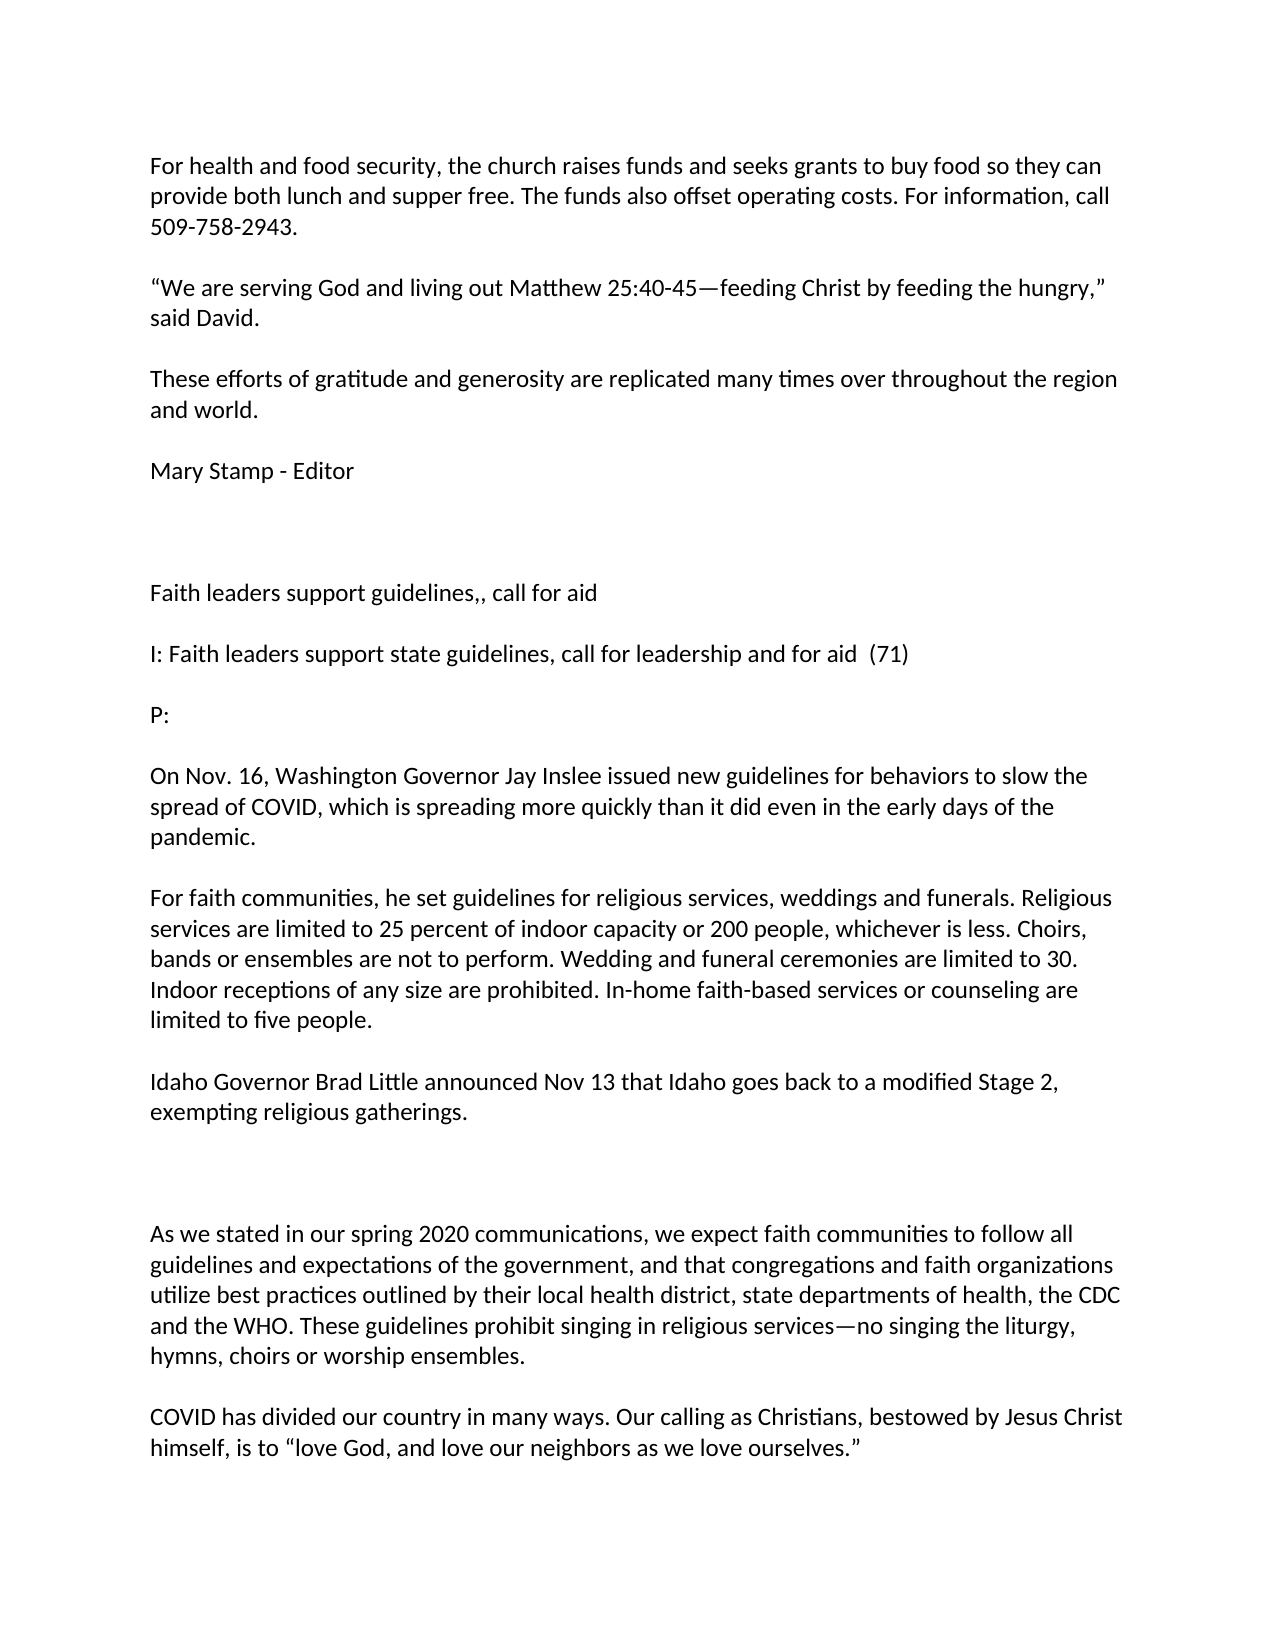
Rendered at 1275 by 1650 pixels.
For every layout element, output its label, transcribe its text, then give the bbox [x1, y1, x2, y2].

text Faith leaders support guidelines,, call for aid [150, 577, 1125, 608]
text These efforts of gratitude and generosity are replicated many times over throughout the region and world. [150, 364, 1125, 425]
text On Nov. 16, Washington Governor Jay Inslee issued new guidelines for behaviors to slow the spread of COVID, which is spreading more quickly than it did even in the early days of the pandemic. [150, 760, 1125, 852]
text I: Faith leaders support state guidelines, call for leadership and for aid (71) [150, 638, 1125, 669]
text Mary Stamp - Editor [150, 455, 1125, 486]
text COVID has divided our country in many ways. Our calling as Christians, bestowed by Jesus Christ himself, is to “love God, and love our neighbors as we love ourselves.” [150, 1401, 1125, 1462]
text As we stated in our spring 2020 communications, we expect faith communities to follow all guidelines and expectations of the government, and that congregations and faith organizations utilize best practices outlined by their local health district, state departments of health, the CDC and the WHO. These guidelines prohibit singing in religious services—no singing the liturgy, hymns, choirs or worship ensembles. [150, 1218, 1125, 1371]
text For health and food security, the church raises funds and seeks grants to buy food so they can provide both lunch and supper free. The funds also offset operating costs. For information, call 509-758-2943. [150, 150, 1125, 242]
text “We are serving God and living out Matthew 25:40-45—feeding Christ by feeding the hungry,” said David. [150, 272, 1125, 333]
text Idaho Governor Brad Little announced Nov 13 that Idaho goes back to a modified Stage 2, exempting religious gatherings. [150, 1066, 1125, 1127]
text For faith communities, he set guidelines for religious services, weddings and funerals. Religious services are limited to 25 percent of indoor capacity or 200 people, whichever is less. Choirs, bands or ensembles are not to perform. Wedding and funeral ceremonies are limited to 30. Indoor receptions of any size are prohibited. In-home faith-based services or counseling are limited to five people. [150, 882, 1125, 1035]
text P: [150, 699, 1125, 730]
